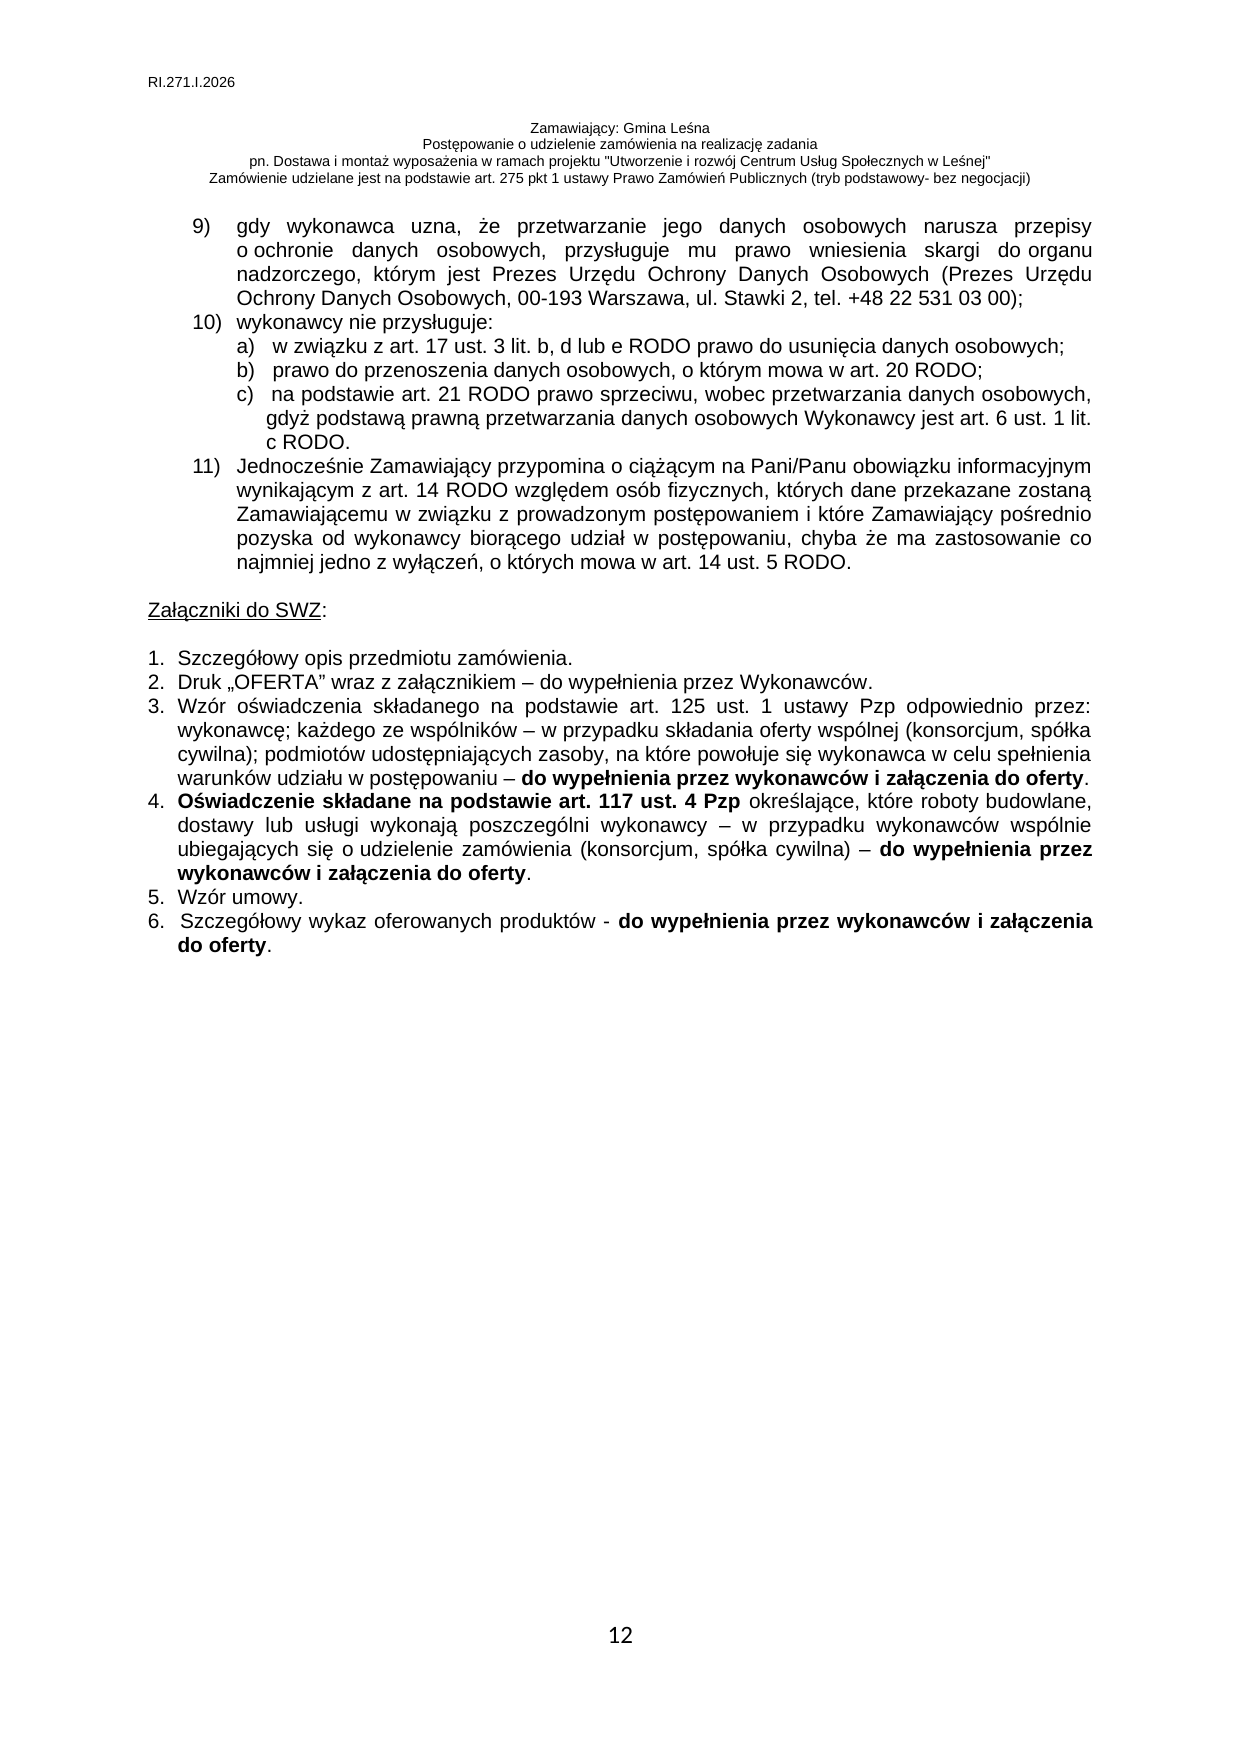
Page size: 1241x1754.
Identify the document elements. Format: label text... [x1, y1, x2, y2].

text 3. Wzór oświadczenia składanego na podstawie art. 125 ust. 1 ustawy Pzp odpowiednio przez: wykonawcę; każdego ze wspólników – w przypadku składania oferty wspólnej (konsorcjum, spółka cywilna); podmiotów udostępniających zasoby, na które powołuje się wykonawca w celu spełnienia warunków udziału w postępowaniu – do wypełnienia przez wykonawców i załączenia do oferty. [148, 693, 1093, 789]
list Szczegółowy opis przedmiotu zamówienia. [148, 646, 1093, 669]
list a) w związku z art. 17 ust. 3 lit. b, d lub e RODO prawo do usunięcia danych osobowych; [236, 334, 1093, 358]
text 2. Druk „OFERTA” wraz z załącznikiem – do wypełnienia przez Wykonawców. [148, 669, 1094, 693]
list 10) wykonawcy nie przysługuje: [192, 310, 1093, 334]
text 6. Szczegółowy wykaz oferowanych produktów - do wypełnienia przez wykonawców i załączenia do oferty. [148, 909, 1093, 957]
text 5. Wzór umowy. [148, 885, 1093, 909]
list 9) gdy wykonawca uzna, że przetwarzanie jego danych osobowych narusza przepisy o ochronie danych osobowych, przysługuje mu prawo wniesienia skargi do organu nadzorczego, którym jest Prezes Urzędu Ochrony Danych Osobowych (Prezes Urzędu Ochrony Danych Osobowych, 00-193 Warszawa, ul. Stawki 2, tel. +48 22 531 03 00); [192, 214, 1093, 310]
list 11) Jednocześnie Zamawiający przypomina o ciążącym na Pani/Panu obowiązku informacyjnym wynikającym z art. 14 RODO względem osób fizycznych, których dane przekazane zostaną Zamawiającemu w związku z prowadzonym postępowaniem i które Zamawiający pośrednio pozyska od wykonawcy biorącego udział w postępowaniu, chyba że ma zastosowanie co najmniej jedno z wyłączeń, o których mowa w art. 14 ust. 5 RODO. [192, 454, 1093, 574]
text 4. Oświadczenie składane na podstawie art. 117 ust. 4 Pzp określające, które roboty budowlane, dostawy lub usługi wykonają poszczególni wykonawcy – w przypadku wykonawców wspólnie ubiegających się o udzielenie zamówienia (konsorcjum, spółka cywilna) – do wypełnienia przez wykonawców i załączenia do oferty. [148, 789, 1093, 885]
text Załączniki do SWZ: [148, 598, 1093, 622]
list b) prawo do przenoszenia danych osobowych, o którym mowa w art. 20 RODO; [236, 358, 1093, 382]
list c) na podstawie art. 21 RODO prawo sprzeciwu, wobec przetwarzania danych osobowych, gdyż podstawą prawną przetwarzania danych osobowych Wykonawcy jest art. 6 ust. 1 lit. c RODO. [236, 382, 1093, 454]
